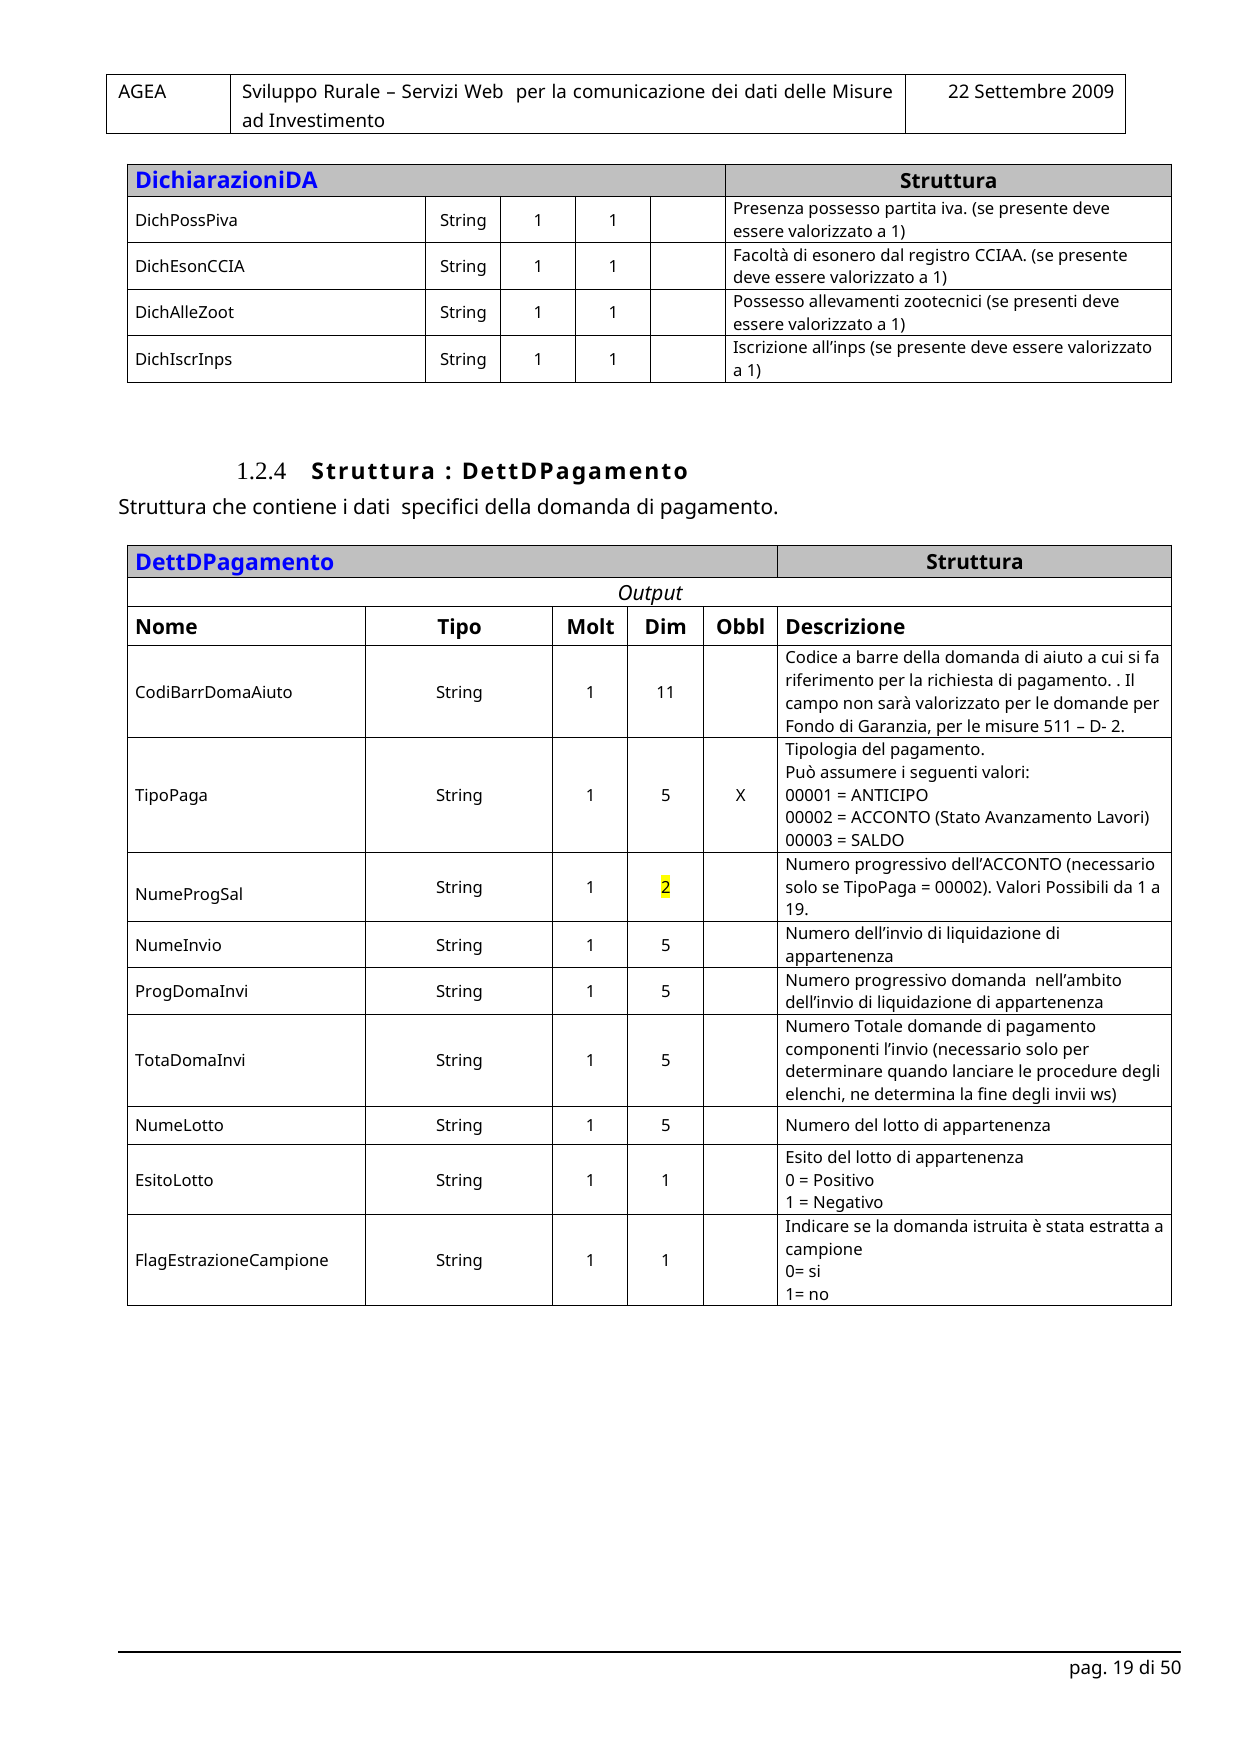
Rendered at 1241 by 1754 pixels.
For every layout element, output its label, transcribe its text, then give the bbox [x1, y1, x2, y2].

table_cell Tipo [366, 607, 552, 645]
table_cell String [426, 197, 500, 242]
table_cell Iscrizione all’inps (se presente deve essere valorizzato a 1) [726, 336, 1171, 382]
table_cell X [704, 738, 777, 852]
table_cell [651, 243, 725, 289]
table_cell Numero del lotto di appartenenza [778, 1107, 1171, 1144]
table_cell Numero progressivo domanda nell’ambito dell’invio di liquidazione di appartenenza [778, 968, 1171, 1014]
table_cell [704, 646, 777, 737]
table_cell 1 [576, 243, 650, 289]
table_cell 1 [553, 1107, 627, 1144]
table_cell Facoltà di esonero dal registro CCIAA. (se presente deve essere valorizzato a 1) [726, 243, 1171, 289]
table_cell DichIscrInps [128, 336, 425, 382]
table_cell 5 [628, 738, 703, 852]
table_cell 1 [576, 290, 650, 335]
table_cell 11 [628, 646, 703, 737]
table_cell Dim [628, 607, 703, 645]
table_cell DichEsonCCIA [128, 243, 425, 289]
table_cell TipoPaga [128, 738, 365, 852]
table_cell 1 [553, 968, 627, 1014]
table_cell [704, 968, 777, 1014]
table_header Struttura [726, 165, 1171, 196]
table_cell TotaDomaInvi [128, 1015, 365, 1106]
table_cell 1 [553, 738, 627, 852]
table_cell String [366, 1015, 552, 1106]
table_cell 1 [501, 197, 575, 242]
table_cell FlagEstrazioneCampione [128, 1215, 365, 1305]
table_cell [704, 1145, 777, 1213]
table_cell Codice a barre della domanda di aiuto a cui si fa riferimento per la richiesta di pagamento. . Il campo non sarà valorizzato per le domande per Fondo di Garanzia, per le misure 511 – D- 2. [778, 646, 1171, 737]
table_cell [651, 336, 725, 382]
table_cell [704, 1107, 777, 1144]
table_cell 1 [628, 1215, 703, 1305]
table_cell [704, 1215, 777, 1305]
table_cell 1 [553, 1015, 627, 1106]
table_cell NumeProgSal [128, 853, 365, 921]
subtitle Struttura : DettDPagamento [236, 455, 1181, 486]
table_cell [651, 197, 725, 242]
table_cell String [366, 1107, 552, 1144]
table_cell [704, 1015, 777, 1106]
table_header DichiarazioniDA [128, 165, 725, 196]
table_cell String [366, 1215, 552, 1305]
table_cell 1 [553, 1145, 627, 1213]
table_cell 1 [576, 336, 650, 382]
table_cell 2 [628, 853, 703, 921]
table_cell 1 [628, 1145, 703, 1213]
table_cell Numero progressivo dell’ACCONTO (necessario solo se TipoPaga = 00002). Valori Possibili da 19. [778, 853, 1171, 921]
list Struttura che contiene i dati specifici della domanda di pagamento. [118, 492, 1181, 521]
table_cell Descrizione [778, 607, 1171, 645]
table_cell String [366, 1145, 552, 1213]
table_cell EsitoLotto [128, 1145, 365, 1213]
table_cell Output [128, 578, 1171, 606]
table_header DettDPagamento [128, 546, 777, 577]
table_cell String [366, 968, 552, 1014]
table_cell Molt [553, 607, 627, 645]
table_cell Nome [128, 607, 365, 645]
table_cell String [366, 646, 552, 737]
table_cell Esito del lotto di appartenenza 0 = Positivo 1 = Negativo [778, 1145, 1171, 1213]
table_cell 5 [628, 1015, 703, 1106]
table_cell 1 [553, 922, 627, 967]
table_cell [704, 922, 777, 967]
table_cell String [366, 853, 552, 921]
table_cell Obbl [704, 607, 777, 645]
table_cell 5 [628, 968, 703, 1014]
table_cell ProgDomaInvi [128, 968, 365, 1014]
table_cell 1 [501, 290, 575, 335]
table_cell Presenza possesso partita iva. (se presente deve essere valorizzato a 1) [726, 197, 1171, 242]
table_cell 1 [553, 1215, 627, 1305]
table_cell CodiBarrDomaAiuto [128, 646, 365, 737]
table_cell Indicare se la domanda istruita è stata estratta a campione 0= si 1= no [778, 1215, 1171, 1305]
table_cell DichAlleZoot [128, 290, 425, 335]
table_cell String [426, 336, 500, 382]
table_cell [651, 290, 725, 335]
table_cell Tipologia del pagamento. Può assumere i seguenti valori: 00001 = ANTICIPO 00002 = ACCONTO (Stato Avanzamento Lavori) 00003 = SALDO [778, 738, 1171, 852]
table_cell 5 [628, 922, 703, 967]
table_cell String [426, 243, 500, 289]
table_cell 1 [553, 646, 627, 737]
table_cell 1 [576, 197, 650, 242]
table_cell 5 [628, 1107, 703, 1144]
table_cell String [366, 738, 552, 852]
table_cell NumeLotto [128, 1107, 365, 1144]
table_cell 1 [501, 243, 575, 289]
table_cell DichPossPiva [128, 197, 425, 242]
table_cell [704, 853, 777, 921]
table_cell Possesso allevamenti zootecnici (se presenti deve essere valorizzato a 1) [726, 290, 1171, 335]
table_cell 1 [553, 853, 627, 921]
table_cell 1 [501, 336, 575, 382]
table_cell Numero Totale domande di pagamento componenti l’invio (necessario solo per determinare quando lanciare le procedure degli elenchi, ne determina la fine degli invii ws) [778, 1015, 1171, 1106]
table_header Struttura [778, 546, 1171, 577]
table_cell Numero dell’invio di liquidazione di appartenenza [778, 922, 1171, 967]
table_cell NumeInvio [128, 922, 365, 967]
table_cell String [366, 922, 552, 967]
table_cell String [426, 290, 500, 335]
